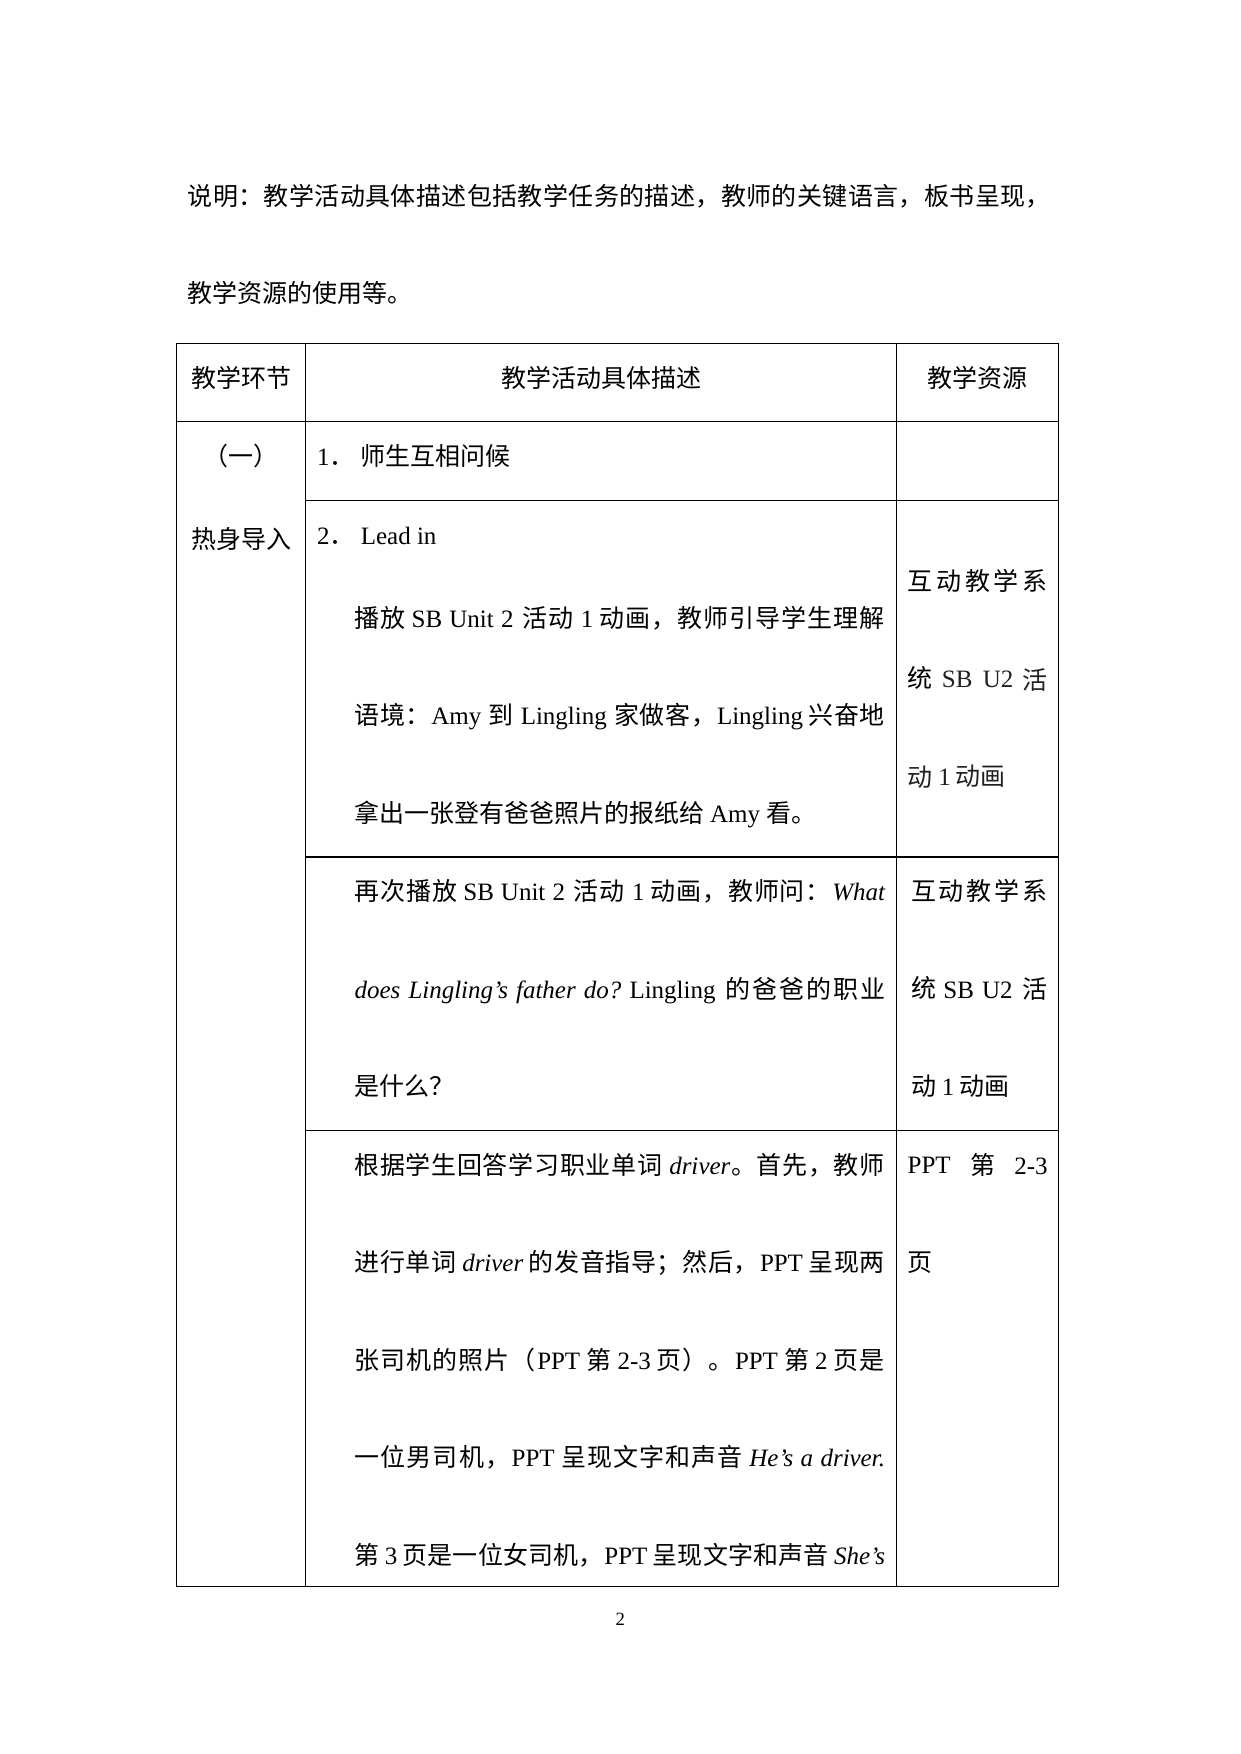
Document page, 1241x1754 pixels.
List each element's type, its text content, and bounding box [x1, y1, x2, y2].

table_cell PPT第2-3页 [897, 1131, 1058, 1586]
table_cell 师生互相问候 [306, 422, 896, 500]
text 说明：教学活动具体描述包括教学任务的描述，教师的关键语言，板书呈现，教学资源的使用等。 [187, 162, 1053, 324]
table_cell 互动教学系统SB U2活动 1动画 [897, 501, 1058, 856]
table_cell 互动教学系统SB U2 活动 1动画 [897, 858, 1058, 1130]
table_cell （一） 热身导入 [177, 422, 305, 1586]
table_header 教学活动具体描述 [306, 344, 896, 421]
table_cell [306, 1131, 896, 1586]
table_header 教学环节 [177, 344, 305, 421]
table_cell Lead in 播放SB Unit 2 活动 1动画，教师引导学生理解语境：Amy 到 Lingling 家做客，Lingling兴奋地拿出一张登有爸爸照片的报纸给 Amy 看。 [306, 501, 896, 856]
table_header 教学资源 [897, 344, 1058, 421]
table_cell [897, 422, 1058, 500]
table_cell 再次播放SB Unit 2 活动 1动画，教师问：What does Lingling’s father do? Lingling 的爸爸的职业是什么？ [306, 858, 896, 1130]
